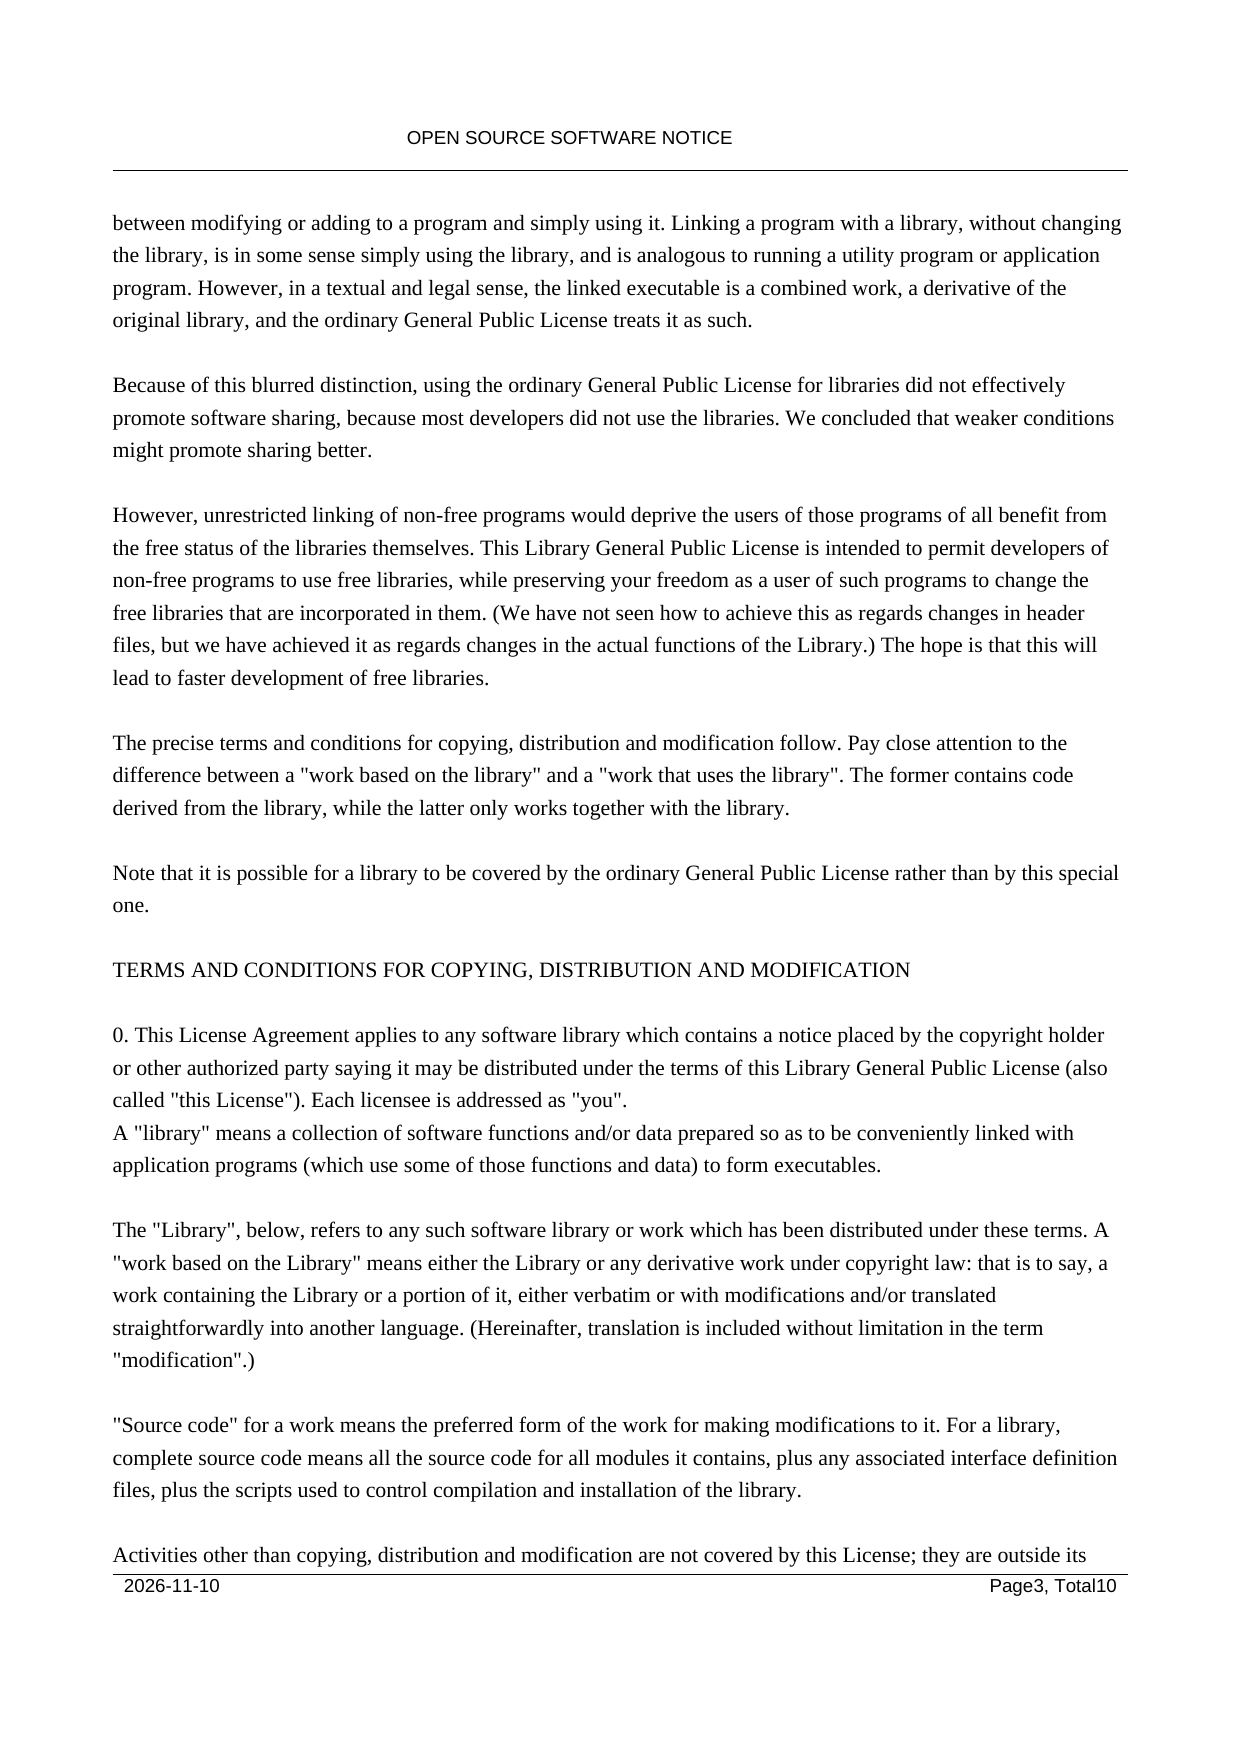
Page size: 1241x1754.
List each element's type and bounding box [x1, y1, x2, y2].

text [112, 206, 1128, 1571]
